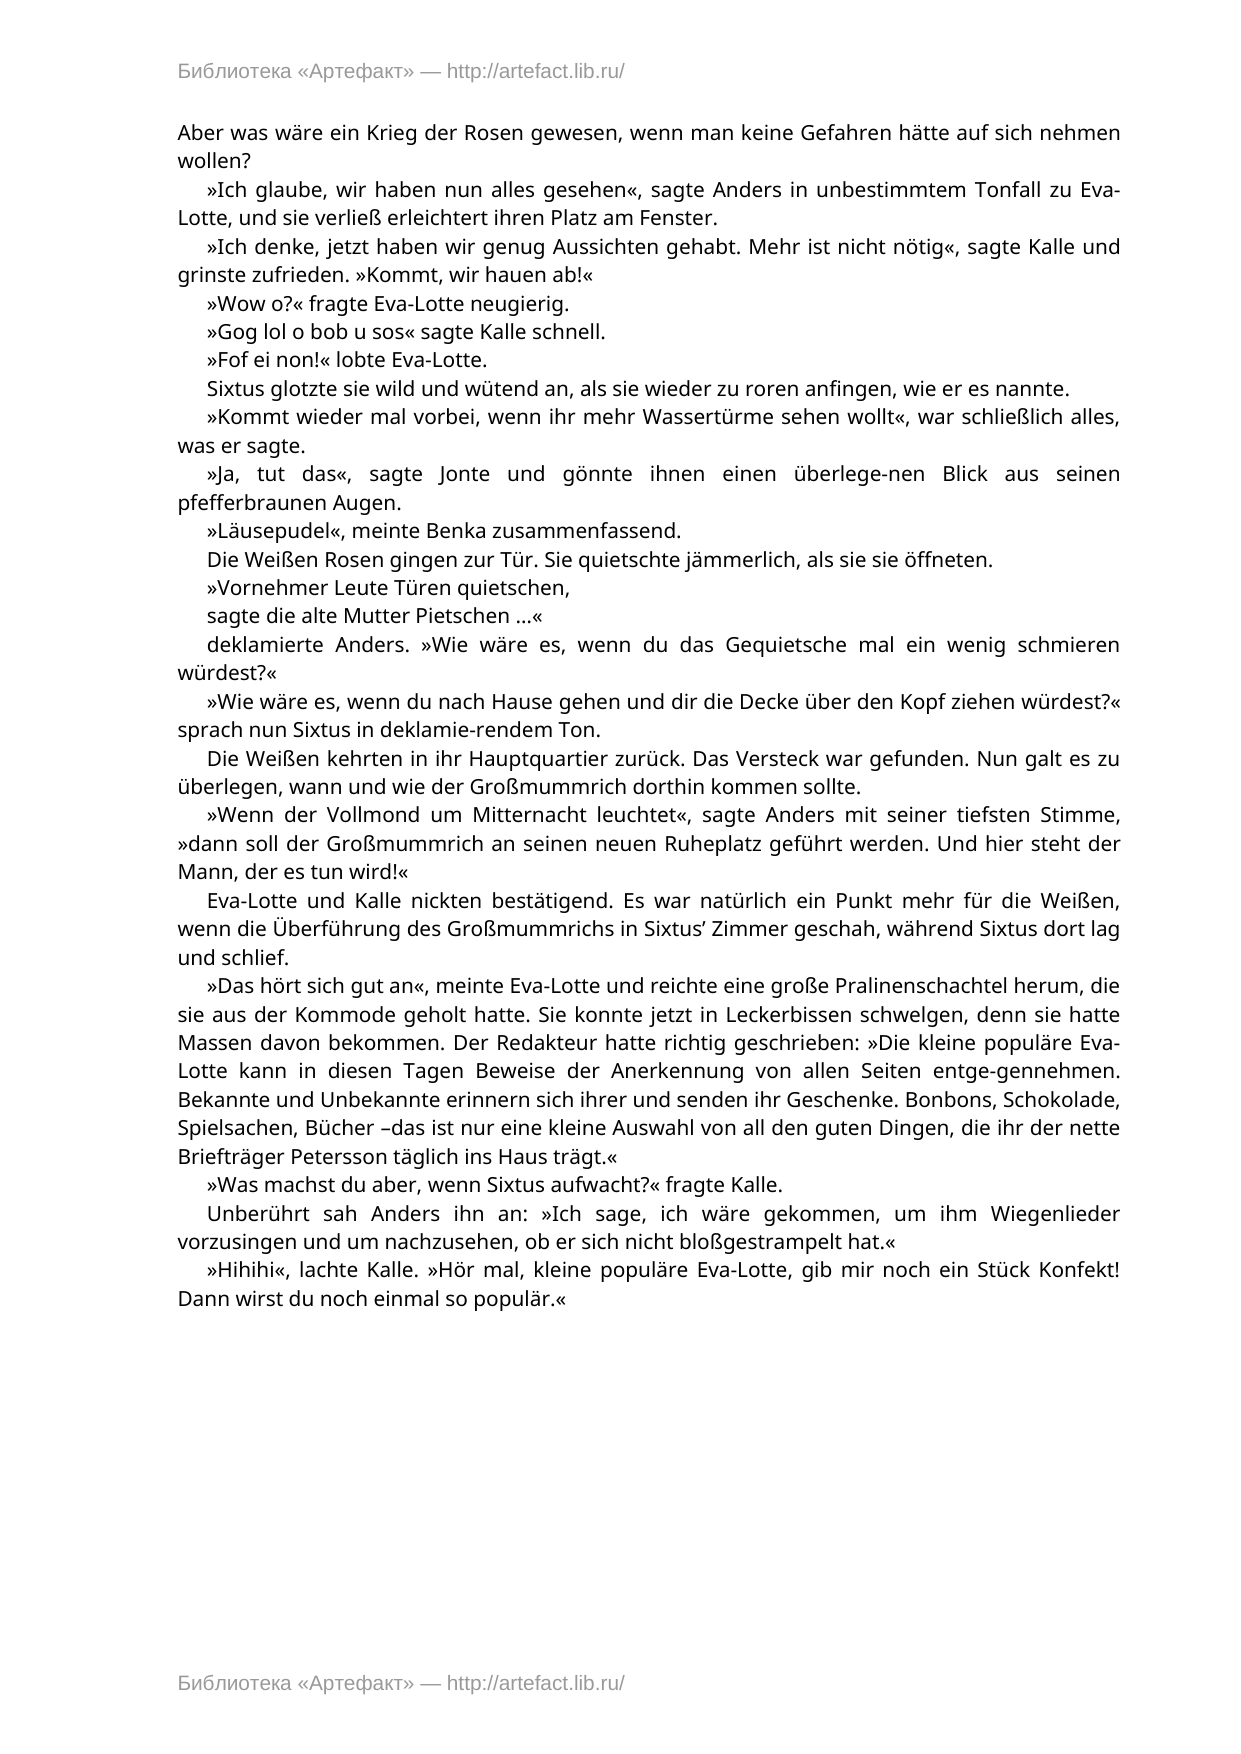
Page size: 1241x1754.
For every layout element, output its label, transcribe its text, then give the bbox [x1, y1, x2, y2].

text »Vornehmer Leute Türen quietschen, [177, 573, 1122, 602]
text »Das hört sich gut an«, meinte Eva-Lotte und reichte eine große Pralinenschachtel herum, die sie aus der Kommode geholt hatte. Sie konnte jetzt in Leckerbissen schwelgen, denn sie hatte Massen davon bekommen. Der Redakteur hatte richtig geschrieben: »Die kleine populäre Eva-Lotte kann in diesen Tagen Beweise der Anerkennung von allen Seiten entge-gennehmen. Bekannte und Unbekannte erinnern sich ihrer und senden ihr Geschenke. Bonbons, Schokolade, Spielsachen, Bücher –das ist nur eine kleine Auswahl von all den guten Dingen, die ihr der nette Briefträger Petersson täglich ins Haus trägt.« [177, 971, 1122, 1170]
text »Ich glaube, wir haben nun alles gesehen«, sagte Anders in unbestimmtem Tonfall zu Eva-Lotte, und sie verließ erleichtert ihren Platz am Fenster. [177, 175, 1122, 232]
text Unberührt sah Anders ihn an: »Ich sage, ich wäre gekommen, um ihm Wiegenlieder vorzusingen und um nachzusehen, ob er sich nicht bloßgestrampelt hat.« [177, 1199, 1122, 1256]
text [177, 118, 1122, 175]
text »Ja, tut das«, sagte Jonte und gönnte ihnen einen überlege-nen Blick aus seinen pfefferbraunen Augen. [177, 459, 1122, 516]
text Sixtus glotzte sie wild und wütend an, als sie wieder zu roren anfingen, wie er es nannte. [177, 374, 1122, 402]
text »Wenn der Vollmond um Mitternacht leuchtet«, sagte Anders mit seiner tiefsten Stimme, »dann soll der Großmummrich an seinen neuen Ruheplatz geführt werden. Und hier steht der Mann, der es tun wird!« [177, 801, 1122, 886]
text »Läusepudel«, meinte Benka zusammenfassend. [177, 516, 1122, 545]
text »Gog lol o bob u sos« sagte Kalle schnell. [177, 317, 1122, 346]
text sagte die alte Mutter Pietschen …« [177, 602, 1122, 630]
text Die Weißen Rosen gingen zur Tür. Sie quietschte jämmerlich, als sie sie öffneten. [177, 545, 1122, 573]
text Eva-Lotte und Kalle nickten bestätigend. Es war natürlich ein Punkt mehr für die Weißen, wenn die Überführung des Großmummrichs in Sixtus’ Zimmer geschah, während Sixtus dort lag und schlief. [177, 886, 1122, 971]
text »Wie wäre es, wenn du nach Hause gehen und dir die Decke über den Kopf ziehen würdest?« sprach nun Sixtus in deklamie-rendem Ton. [177, 687, 1122, 744]
text »Ich denke, jetzt haben wir genug Aussichten gehabt. Mehr ist nicht nötig«, sagte Kalle und grinste zufrieden. »Kommt, wir hauen ab!« [177, 232, 1122, 289]
text »Kommt wieder mal vorbei, wenn ihr mehr Wassertürme sehen wollt«, war schließlich alles, was er sagte. [177, 402, 1122, 459]
text »Wow o?« fragte Eva-Lotte neugierig. [177, 289, 1122, 317]
text »Hihihi«, lachte Kalle. »Hör mal, kleine populäre Eva-Lotte, gib mir noch ein Stück Konfekt! Dann wirst du noch einmal so populär.« [177, 1256, 1122, 1312]
text deklamierte Anders. »Wie wäre es, wenn du das Gequietsche mal ein wenig schmieren würdest?« [177, 630, 1122, 687]
text Die Weißen kehrten in ihr Hauptquartier zurück. Das Versteck war gefunden. Nun galt es zu überlegen, wann und wie der Großmummrich dorthin kommen sollte. [177, 744, 1122, 801]
text »Was machst du aber, wenn Sixtus aufwacht?« fragte Kalle. [177, 1170, 1122, 1199]
text »Fof ei non!« lobte Eva-Lotte. [177, 346, 1122, 374]
